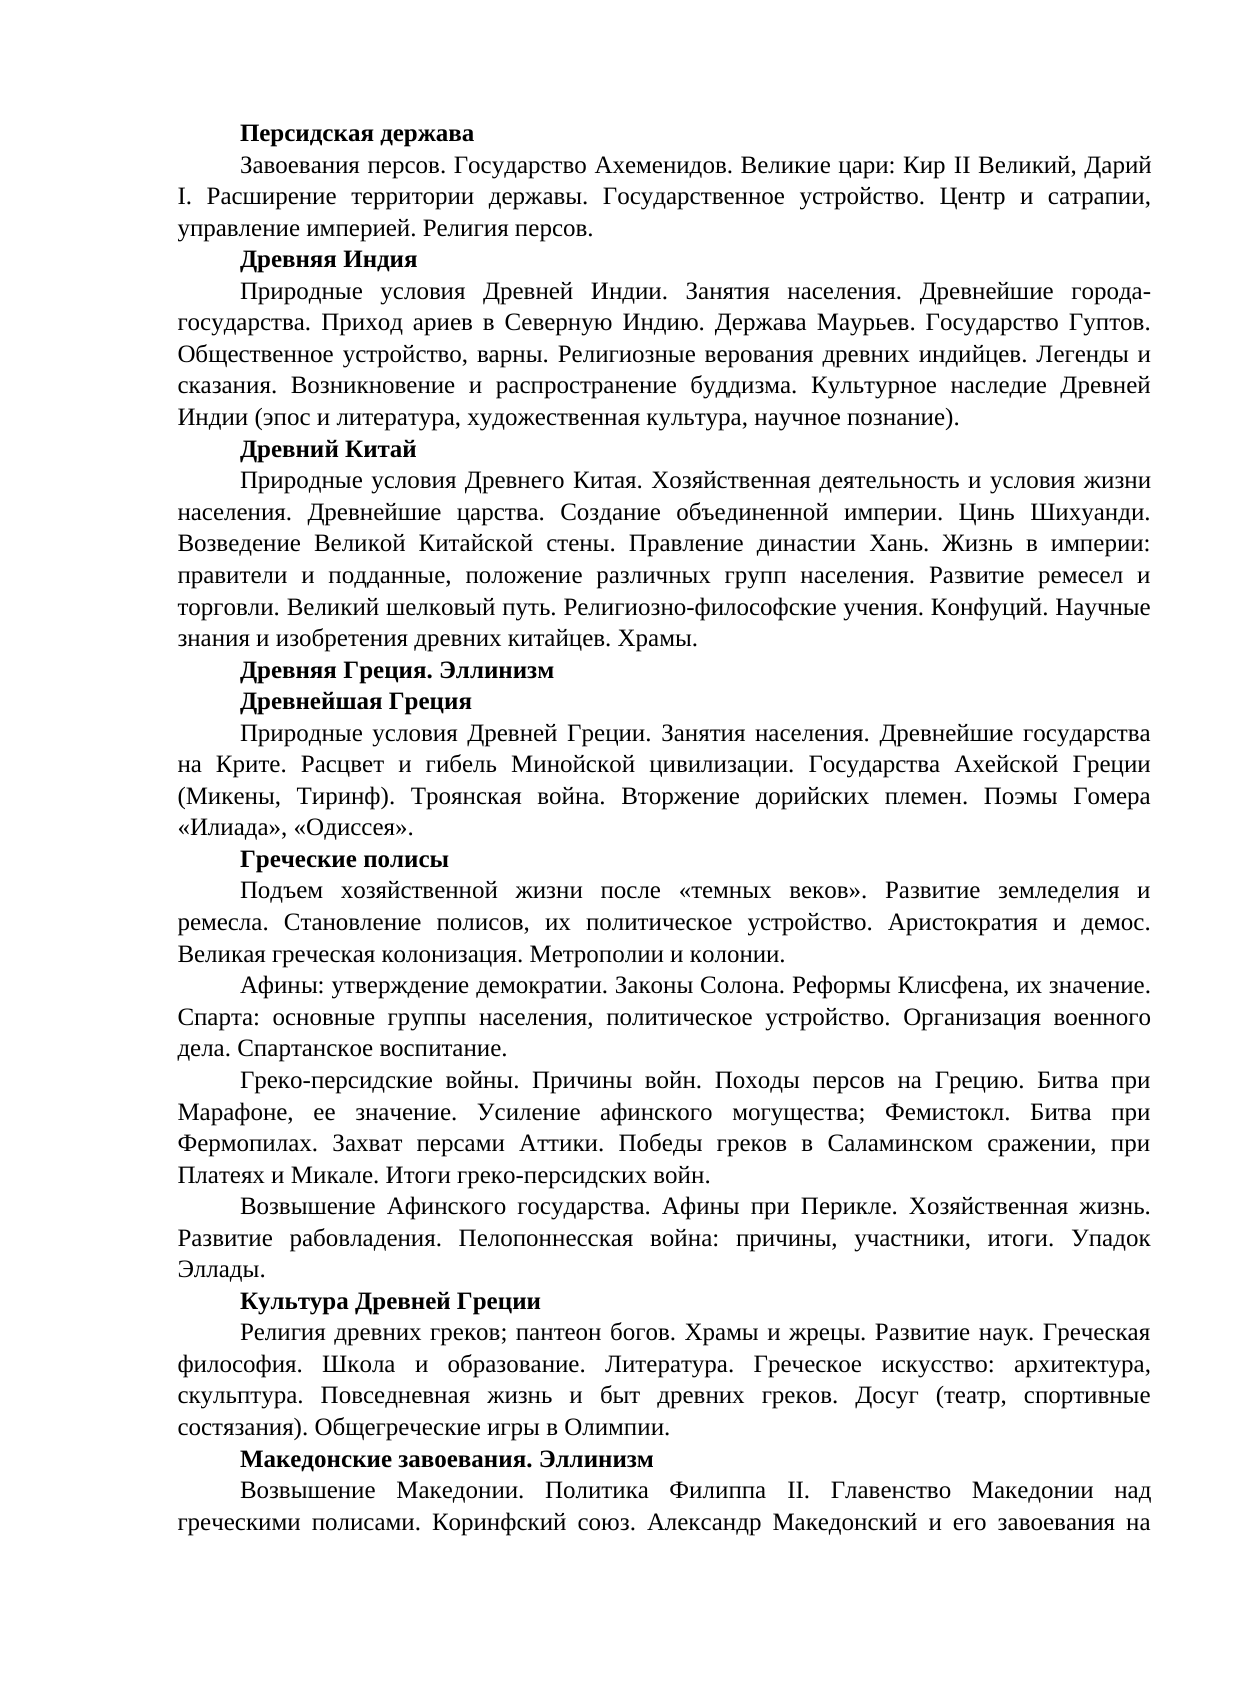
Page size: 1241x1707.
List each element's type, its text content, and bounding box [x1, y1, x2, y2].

text Греческие полисы [177, 844, 1152, 873]
text Природные условия Древней Индии. Занятия населения. Древнейшие города-государства. Приход ариев в Северную Индию. Держава Маурьев. Государство Гуптов. Общественное устройство, варны. Религиозные верования древних индийцев. Легенды и сказания. Возникновение и распространение буддизма. Культурное наследие Древней Индии (эпос и литература, художественная культура, научное познание). [177, 276, 1152, 431]
text Природные условия Древней Греции. Занятия населения. Древнейшие государства на Крите. Расцвет и гибель Минойской цивилизации. Государства Ахейской Греции (Микены, Тиринф). Троянская война. Вторжение дорийских племен. Поэмы Гомера «Илиада», «Одиссея». [177, 718, 1152, 841]
text Персидская держава [177, 118, 1152, 147]
text Афины: утверждение демократии. Законы Солона. Реформы Клисфена, их значение. Спарта: основные группы населения, политическое устройство. Организация военного дела. Спартанское воспитание. [177, 970, 1152, 1062]
text Древнейшая Греция [177, 686, 1152, 715]
text Возвышение Афинского государства. Афины при Перикле. Хозяйственная жизнь. Развитие рабовладения. Пелопоннесская война: причины, участники, итоги. Упадок Эллады. [177, 1191, 1152, 1283]
text Македонские завоевания. Эллинизм [177, 1444, 1152, 1472]
text Завоевания персов. Государство Ахеменидов. Великие цари: Кир II Великий, Дарий I. Расширение территории державы. Государственное устройство. Центр и сатрапии, управление империей. Религия персов. [177, 150, 1152, 242]
text Природные условия Древнего Китая. Хозяйственная деятельность и условия жизни населения. Древнейшие царства. Создание объединенной империи. Цинь Шихуанди. Возведение Великой Китайской стены. Правление династии Хань. Жизнь в империи: правители и подданные, положение различных групп населения. Развитие ремесел и торговли. Великий шелковый путь. Религиозно-философские учения. Конфуций. Научные знания и изобретения древних китайцев. Храмы. [177, 465, 1152, 652]
text Подъем хозяйственной жизни после «темных веков». Развитие земледелия и ремесла. Становление полисов, их политическое устройство. Аристократия и демос. Великая греческая колонизация. Метрополии и колонии. [177, 876, 1152, 967]
text Древняя Греция. Эллинизм [177, 655, 1152, 683]
text Древний Китай [177, 434, 1152, 462]
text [177, 1475, 1152, 1536]
text Древняя Индия [177, 244, 1152, 273]
text Культура Древней Греции [177, 1286, 1152, 1315]
text Религия древних греков; пантеон богов. Храмы и жрецы. Развитие наук. Греческая философия. Школа и образование. Литература. Греческое искусство: архитектура, скульптура. Повседневная жизнь и быт древних греков. Досуг (театр, спортивные состязания). Общегреческие игры в Олимпии. [177, 1317, 1152, 1441]
text Греко-персидские войны. Причины войн. Походы персов на Грецию. Битва при Марафоне, ее значение. Усиление афинского могущества; Фемистокл. Битва при Фермопилах. Захват персами Аттики. Победы греков в Саламинском сражении, при Платеях и Микале. Итоги греко-персидских войн. [177, 1065, 1152, 1188]
